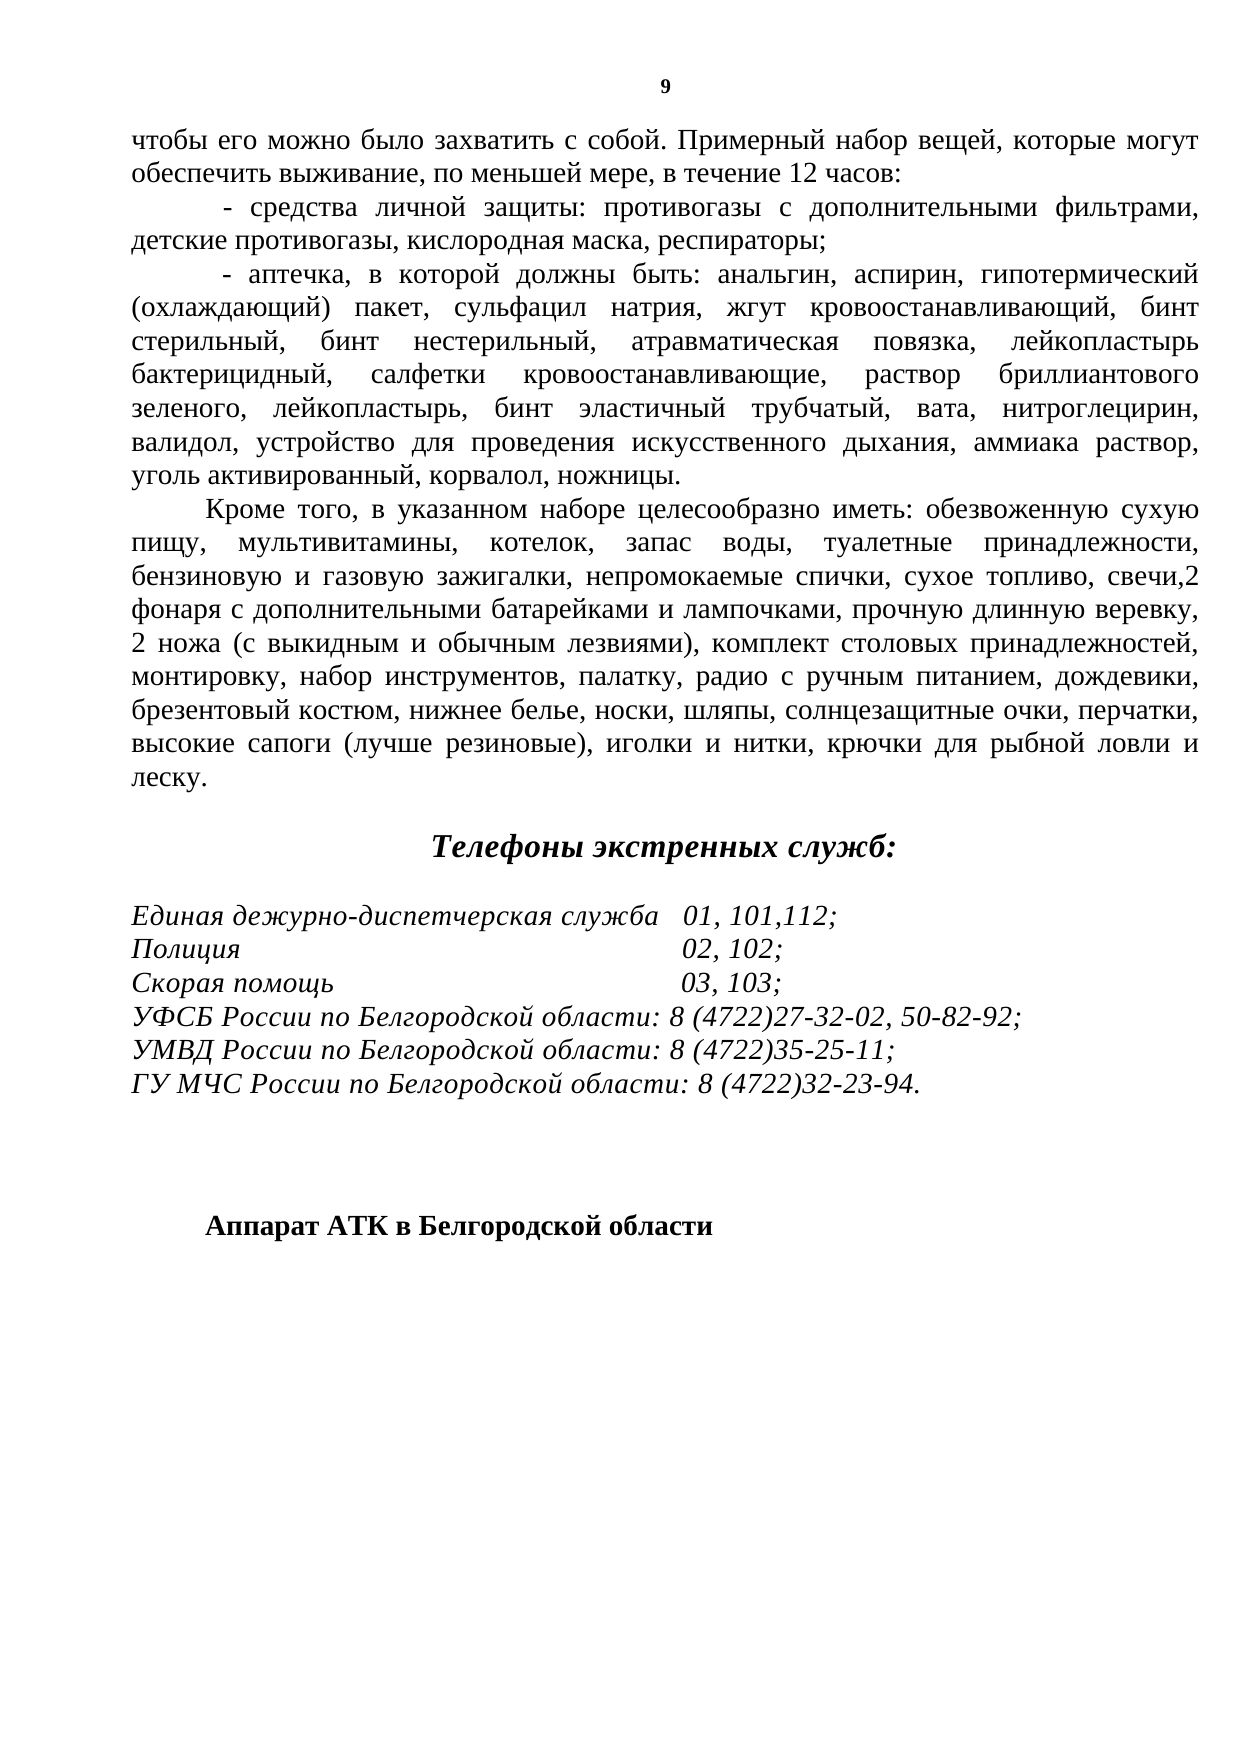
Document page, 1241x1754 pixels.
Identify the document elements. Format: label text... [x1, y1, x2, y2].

text - средства личной защиты: противогазы с дополнительными фильтрами, детские противогазы, кислородная маска, респираторы; [131, 189, 1200, 256]
text УФСБ России по Белгородской области: 8 (4722)27-32-02, 50-82-92; [131, 999, 1200, 1032]
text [131, 122, 1200, 189]
text Кроме того, в указанном наборе целесообразно иметь: обезвоженную сухую пищу, мультивитамины, котелок, запас воды, туалетные принадлежности, бензиновую и газовую зажигалки, непромокаемые спички, сухое топливо, свечи,2 фонаря с дополнительными батарейками и лампочками, прочную длинную веревку, 2 ножа (с выкидным и обычным лезвиями), комплект столовых принадлежностей, монтировку, набор инструментов, палатку, радио с ручным питанием, дождевики, брезентовый костюм, нижнее белье, носки, шляпы, солнцезащитные очки, перчатки, высокие сапоги (лучше резиновые), иголки и нитки, крючки для рыбной ловли и леску. [131, 491, 1200, 793]
text - аптечка, в которой должны быть: анальгин, аспирин, гипотермический (охлаждающий) пакет, сульфацил натрия, жгут кровоостанавливающий, бинт стерильный, бинт нестерильный, атравматическая повязка, лейкопластырь бактерицидный, салфетки кровоостанавливающие, раствор бриллиантового зеленого, лейкопластырь, бинт эластичный трубчатый, вата, нитроглецирин, валидол, устройство для проведения искусственного дыхания, аммиака раствор, уголь активированный, корвалол, ножницы. [131, 256, 1200, 491]
text ГУ МЧС России по Белгородской области: 8 (4722)32-23-94. [131, 1066, 1200, 1099]
text Аппарат АТК в Белгородской области [131, 1208, 1200, 1242]
text Скорая помощь 03, 103; [131, 965, 1200, 999]
text Полиция 02, 102; [131, 932, 1200, 965]
text УМВД России по Белгородской области: 8 (4722)35-25-11; [131, 1032, 1200, 1066]
text Телефоны экстренных служб: [131, 826, 1200, 864]
text Единая дежурно-диспетчерская служба 01, 101,112; [131, 898, 1200, 932]
